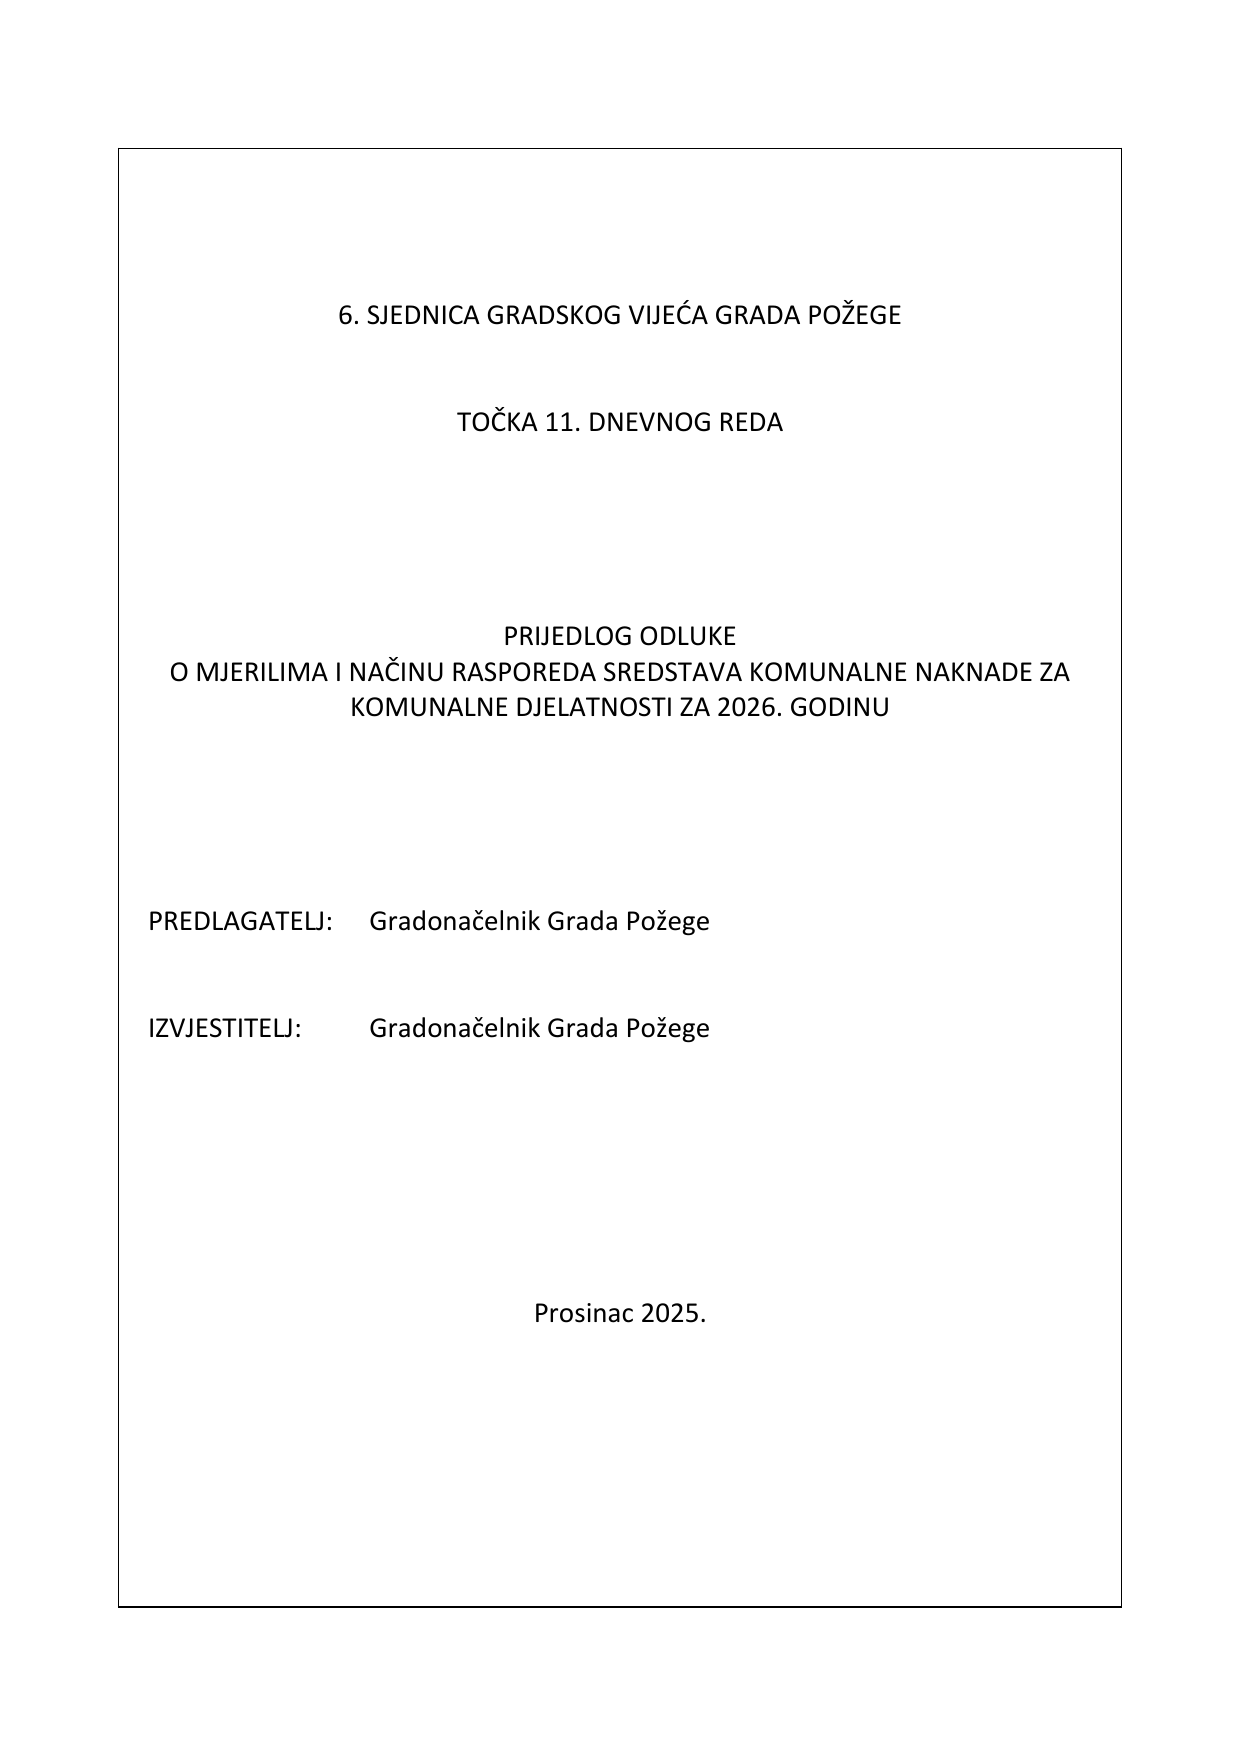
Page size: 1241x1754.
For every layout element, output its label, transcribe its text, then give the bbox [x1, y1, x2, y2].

table_header 6. SJEDNICA GRADSKOG VIJEĆA GRADA POŽEGE TOČKA 11. DNEVNOG REDA PRIJEDLOG ODLUKE O MJERILIMA I NAČINU RASPOREDA SREDSTAVA KOMUNALNE NAKNADE ZA KOMUNALNE DJELATNOSTI ZA 2026. GODINU PREDLAGATELJ: Gradonačelnik Grada Požege IZVJESTITELJ: Gradonačelnik Grada Požege Prosinac 2025. [119, 149, 1121, 1606]
